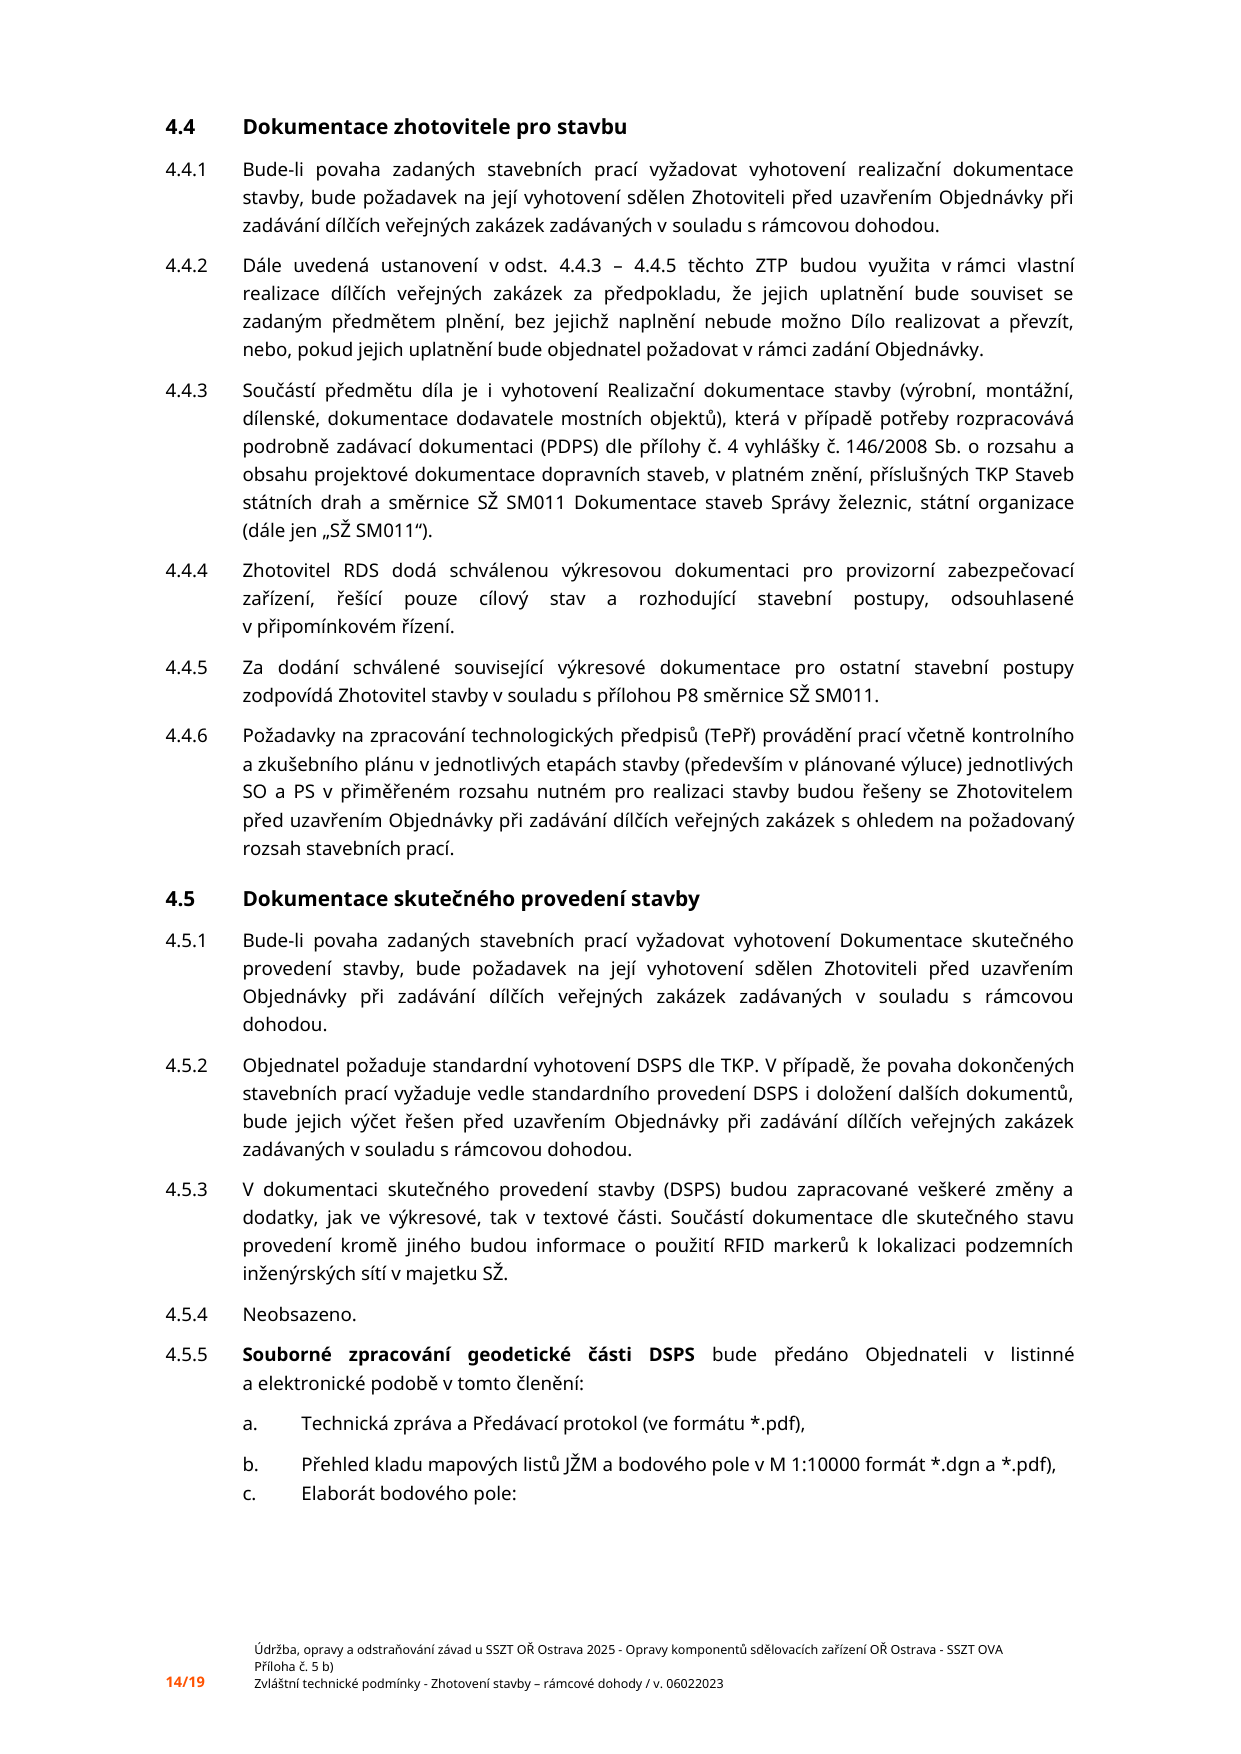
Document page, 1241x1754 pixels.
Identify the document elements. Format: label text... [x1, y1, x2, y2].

text Požadavky na zpracování technologických předpisů (TePř) provádění prací včetně kontrolního a zkušebního plánu v jednotlivých etapách stavby (především v plánované výluce) jednotlivých SO a PS v přiměřeném rozsahu nutném pro realizaci stavby budou řešeny se Zhotovitelem před uzavřením Objednávky při zadávání dílčích veřejných zakázek s ohledem na požadovaný rozsah stavebních prací. [165, 723, 1075, 860]
list Dále uvedená ustanovení v odst. 4.4.3 – 4.4.5 těchto ZTP budou využita v rámci vlastní realizace dílčích veřejných zakázek za předpokladu, že jejich uplatnění bude souviset se zadaným předmětem plnění, bez jejichž naplnění nebude možno Dílo realizovat a převzít, nebo, pokud jejich uplatnění bude objednatel požadovat v rámci zadání Objednávky. [165, 252, 1075, 362]
text Neobsazeno. [165, 1301, 1075, 1327]
list Elaborát bodového pole: [242, 1480, 1075, 1506]
text Souborné zpracování geodetické části DSPS bude předáno Objednateli v listinné a elektronické podobě v tomto členění: [165, 1342, 1075, 1395]
list Technická zpráva a Předávací protokol (ve formátu *.pdf), [242, 1410, 1075, 1436]
text Dokumentace skutečného provedení stavby [165, 884, 1075, 912]
list Zhotovitel RDS dodá schválenou výkresovou dokumentaci pro provizorní zabezpečovací zařízení, řešící pouze cílový stav a rozhodující stavební postupy, odsouhlasené v připomínkovém řízení. [165, 558, 1075, 639]
text Objednatel požaduje standardní vyhotovení DSPS dle TKP. V případě, že povaha dokončených stavebních prací vyžaduje vedle standardního provedení DSPS i doložení dalších dokumentů, bude jejich výčet řešen před uzavřením Objednávky při zadávání dílčích veřejných zakázek zadávaných v souladu s rámcovou dohodou. [165, 1052, 1075, 1162]
text V dokumentaci skutečného provedení stavby (DSPS) budou zapracované veškeré změny a dodatky, jak ve výkresové, tak v textové části. Součástí dokumentace dle skutečného stavu provedení kromě jiného budou informace o použití RFID markerů k lokalizaci podzemních inženýrských sítí v majetku SŽ. [165, 1177, 1075, 1286]
list Přehled kladu mapových listů JŽM a bodového pole v M 1:10000 formát *.dgn a *.pdf), [242, 1451, 1075, 1476]
text Za dodání schválené související výkresové dokumentace pro ostatní stavební postupy zodpovídá Zhotovitel stavby v souladu s přílohou P8 směrnice SŽ SM011. [165, 654, 1075, 708]
list Součástí předmětu díla je i vyhotovení Realizační dokumentace stavby (výrobní, montážní, dílenské, dokumentace dodavatele mostních objektů), která v případě potřeby rozpracovává podrobně zadávací dokumentaci (PDPS) dle přílohy č. 4 vyhlášky č. 146/2008 Sb. o rozsahu a obsahu projektové dokumentace dopravních staveb, v platném znění, příslušných TKP Staveb státních drah a směrnice SŽ SM011 Dokumentace staveb Správy železnic, státní organizace (dále jen „SŽ SM011“). [165, 377, 1075, 543]
list Bude-li povaha zadaných stavebních prací vyžadovat vyhotovení realizační dokumentace stavby, bude požadavek na její vyhotovení sdělen Zhotoviteli před uzavřením Objednávky při zadávání dílčích veřejných zakázek zadávaných v souladu s rámcovou dohodou. [165, 156, 1075, 237]
text Bude-li povaha zadaných stavebních prací vyžadovat vyhotovení Dokumentace skutečného provedení stavby, bude požadavek na její vyhotovení sdělen Zhotoviteli před uzavřením Objednávky při zadávání dílčích veřejných zakázek zadávaných v souladu s rámcovou dohodou. [165, 927, 1075, 1037]
text Dokumentace zhotovitele pro stavbu [165, 112, 1075, 141]
